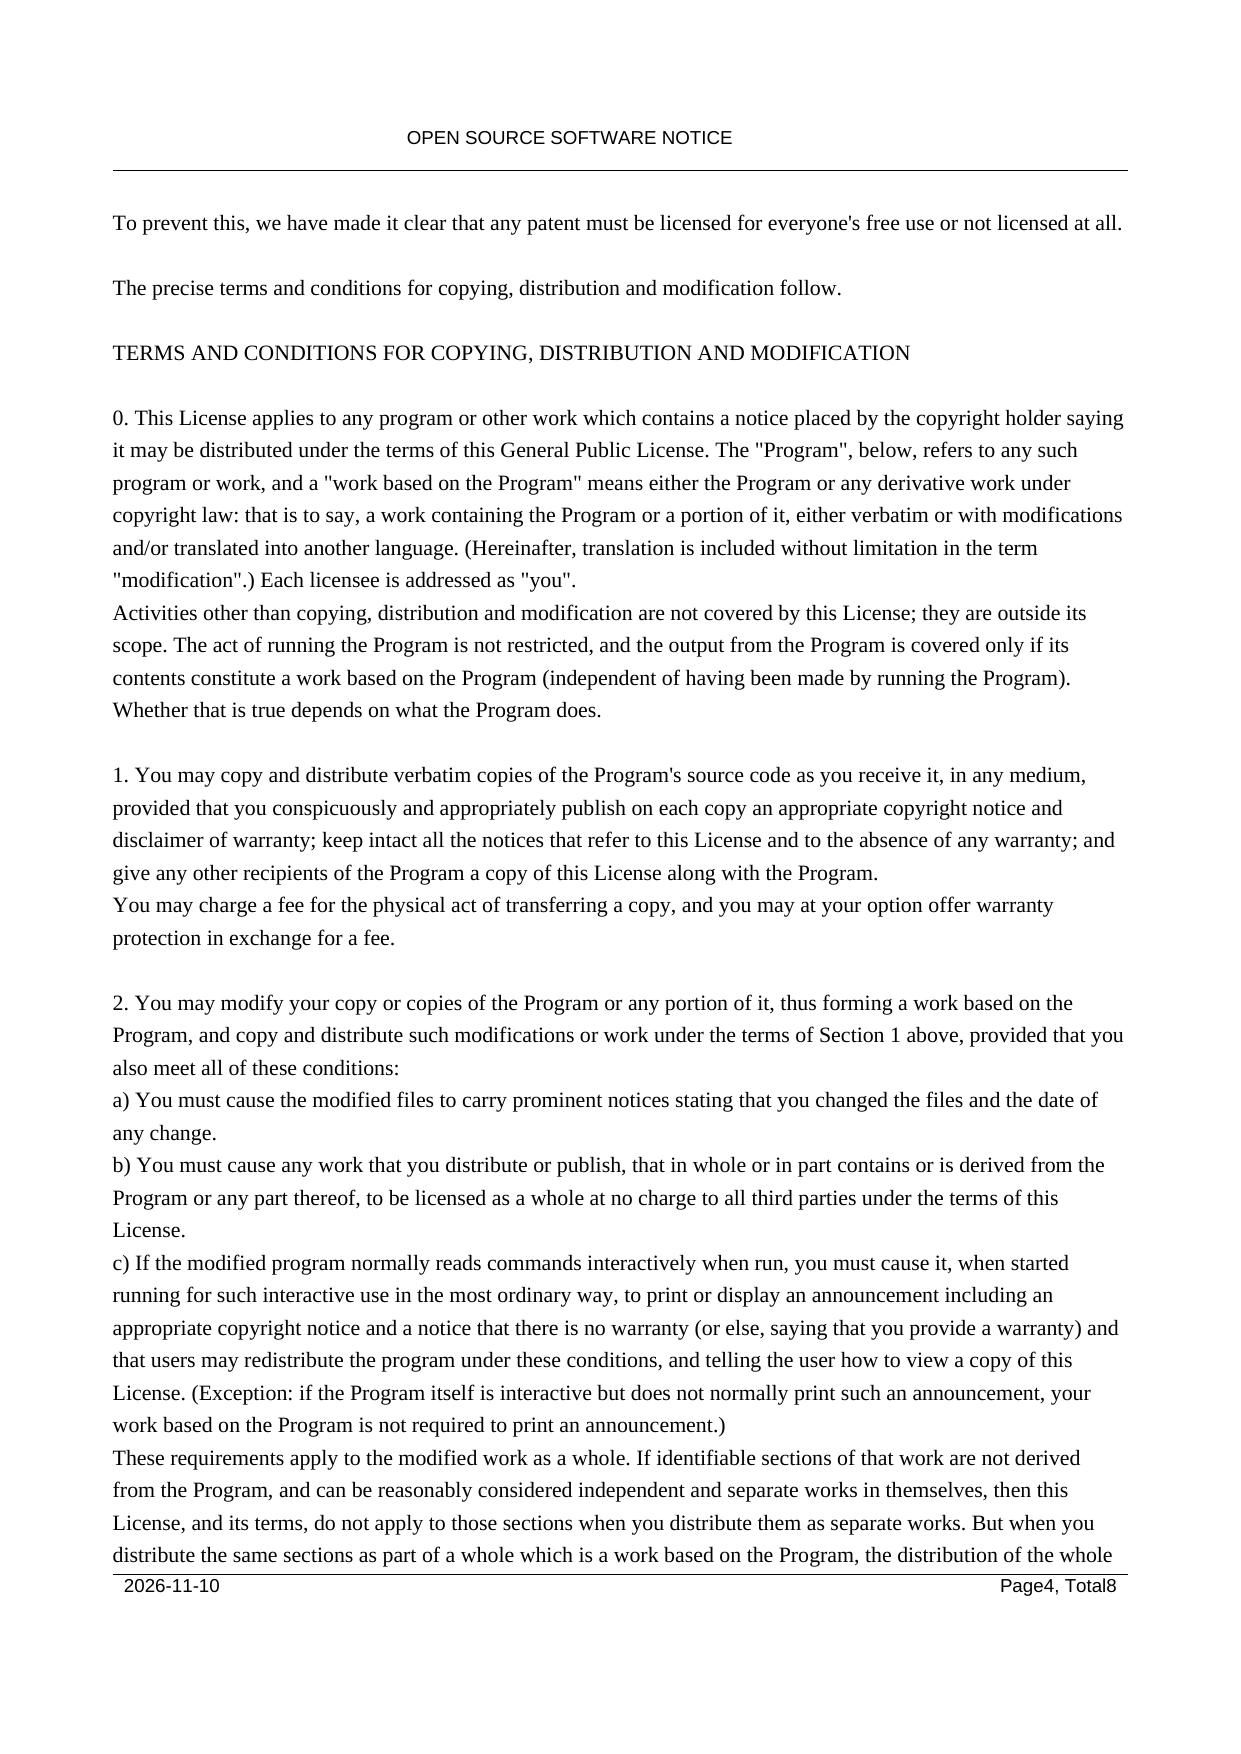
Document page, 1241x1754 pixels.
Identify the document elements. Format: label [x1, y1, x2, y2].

text [112, 206, 1128, 1571]
